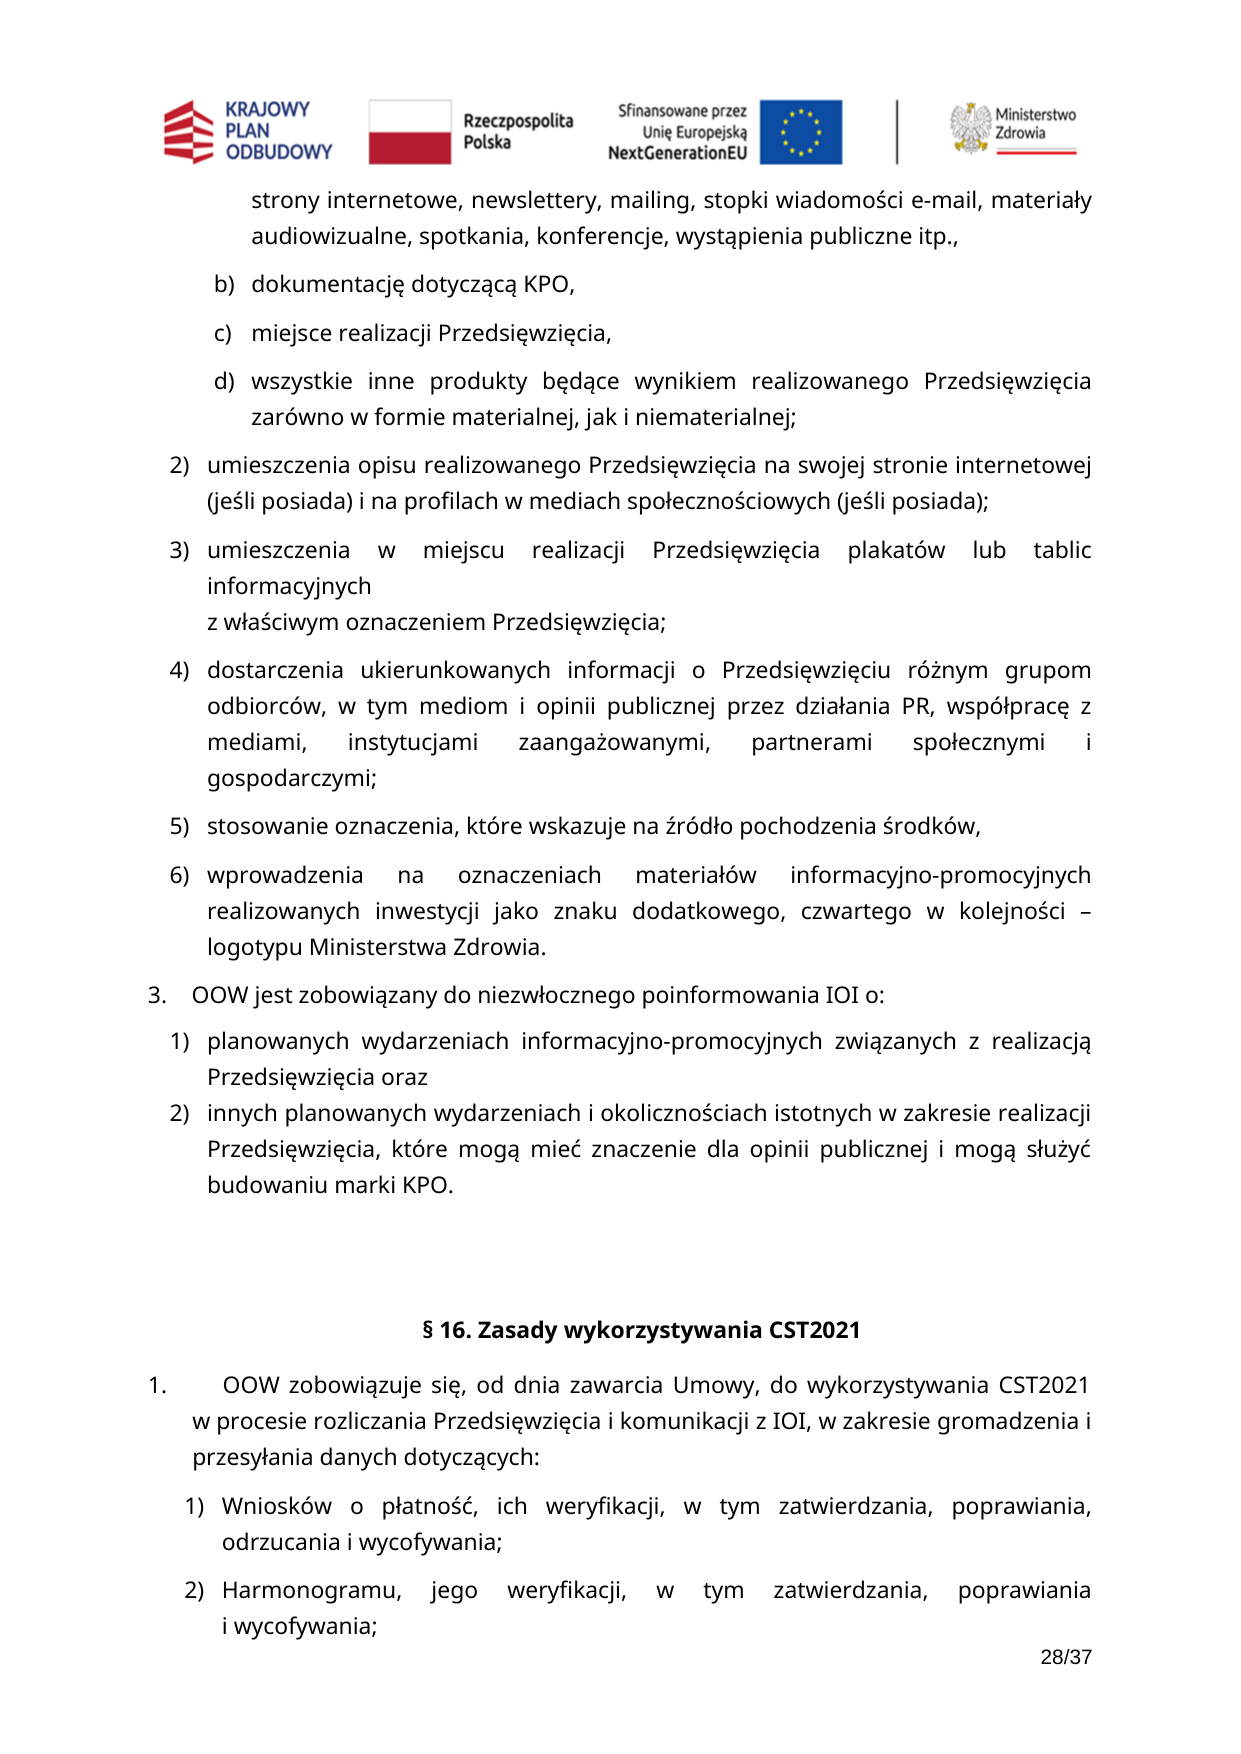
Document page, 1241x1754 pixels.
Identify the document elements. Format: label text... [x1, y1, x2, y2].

list miejsce realizacji Przedsięwzięcia, [214, 317, 1092, 348]
list § 16. Zasady wykorzystywania CST2021 [191, 1314, 1092, 1345]
list 1. OOW zobowiązuje się, od dnia zawarcia Umowy, do wykorzystywania CST2021 w procesie rozliczania Przedsięwzięcia i komunikacji z IOI, w zakresie gromadzenia i przesyłania danych dotyczących: [148, 1369, 1092, 1472]
list OOW jest zobowiązany do niezwłocznego poinformowania IOI o: [148, 979, 1092, 1010]
list Wniosków o płatność, ich weryfikacji, w tym zatwierdzania, poprawiania, odrzucania i wycofywania; [184, 1490, 1092, 1557]
list Harmonogramu, jego weryfikacji, w tym zatwierdzania, poprawiania i wycofywania; [184, 1574, 1092, 1641]
list umieszczenia opisu realizowanego Przedsięwzięcia na swojej stronie internetowej (jeśli posiada) i na profilach w mediach społecznościowych (jeśli posiada); [169, 449, 1092, 517]
list stosowanie oznaczenia, które wskazuje na źródło pochodzenia środków, [169, 810, 1092, 842]
list wprowadzenia na oznaczeniach materiałów informacyjno-promocyjnych realizowanych inwestycji jako znaku dodatkowego, czwartego w kolejności – logotypu Ministerstwa Zdrowia. [169, 859, 1092, 962]
picture [147, 73, 1096, 184]
list innych planowanych wydarzeniach i okolicznościach istotnych w zakresie realizacji Przedsięwzięcia, które mogą mieć znaczenie dla opinii publicznej i mogą służyć budowaniu marki KPO. [169, 1097, 1092, 1200]
list dostarczenia ukierunkowanych informacji o Przedsięwzięciu różnym grupom odbiorców, w tym mediom i opinii publicznej przez działania PR, współpracę z mediami, instytucjami zaangażowanymi, partnerami społecznymi i gospodarczymi; [169, 654, 1092, 793]
list planowanych wydarzeniach informacyjno-promocyjnych związanych z realizacją Przedsięwzięcia oraz [169, 1025, 1092, 1092]
list wszystkie inne produkty będące wynikiem realizowanego Przedsięwzięcia zarówno w formie materialnej, jak i niematerialnej; [214, 365, 1092, 432]
list dokumentację dotyczącą KPO, [214, 268, 1092, 299]
list umieszczenia w miejscu realizacji Przedsięwzięcia plakatów lub tablic informacyjnych z właściwym oznaczeniem Przedsięwzięcia; [169, 534, 1092, 637]
